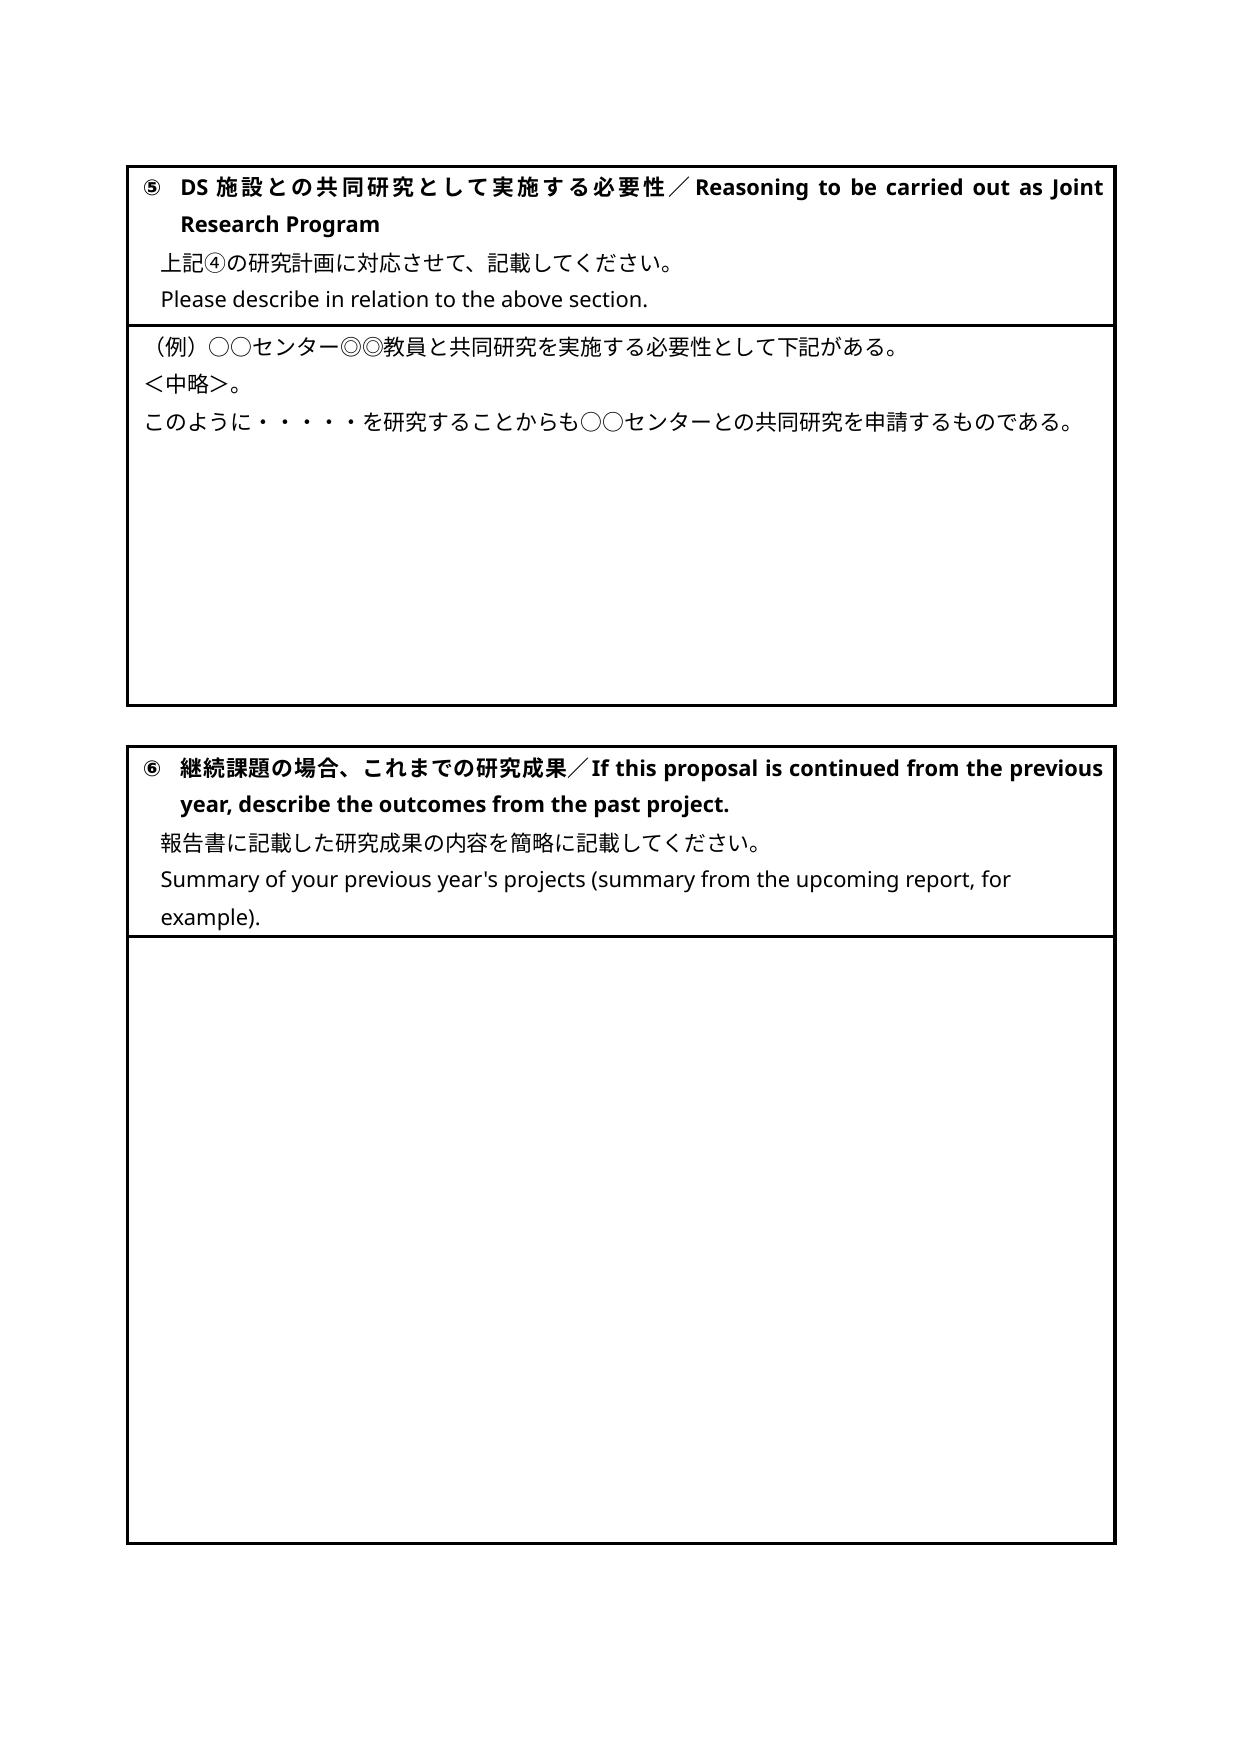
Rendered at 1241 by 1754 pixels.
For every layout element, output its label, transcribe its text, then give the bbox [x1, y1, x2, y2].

table_header 継続課題の場合、これまでの研究成果／If this proposal is continued from the previous year, describe the outcomes from the past project. 報告書に記載した研究成果の内容を簡略に記載してください。 Summary of your previous year's projects (summary from the upcoming report, for example). [129, 748, 1113, 935]
table_cell （例）○○センター◎◎教員と共同研究を実施する必要性として下記がある。 ＜中略＞。 このように・・・・・を研究することからも○○センターとの共同研究を申請するものである。 [129, 327, 1113, 704]
table_header DS施設との共同研究として実施する必要性／Reasoning to be carried out as Joint Research Program 上記④の研究計画に対応させて、記載してください。 Please describe in relation to the above section. [129, 168, 1113, 324]
table_cell [129, 938, 1113, 1542]
